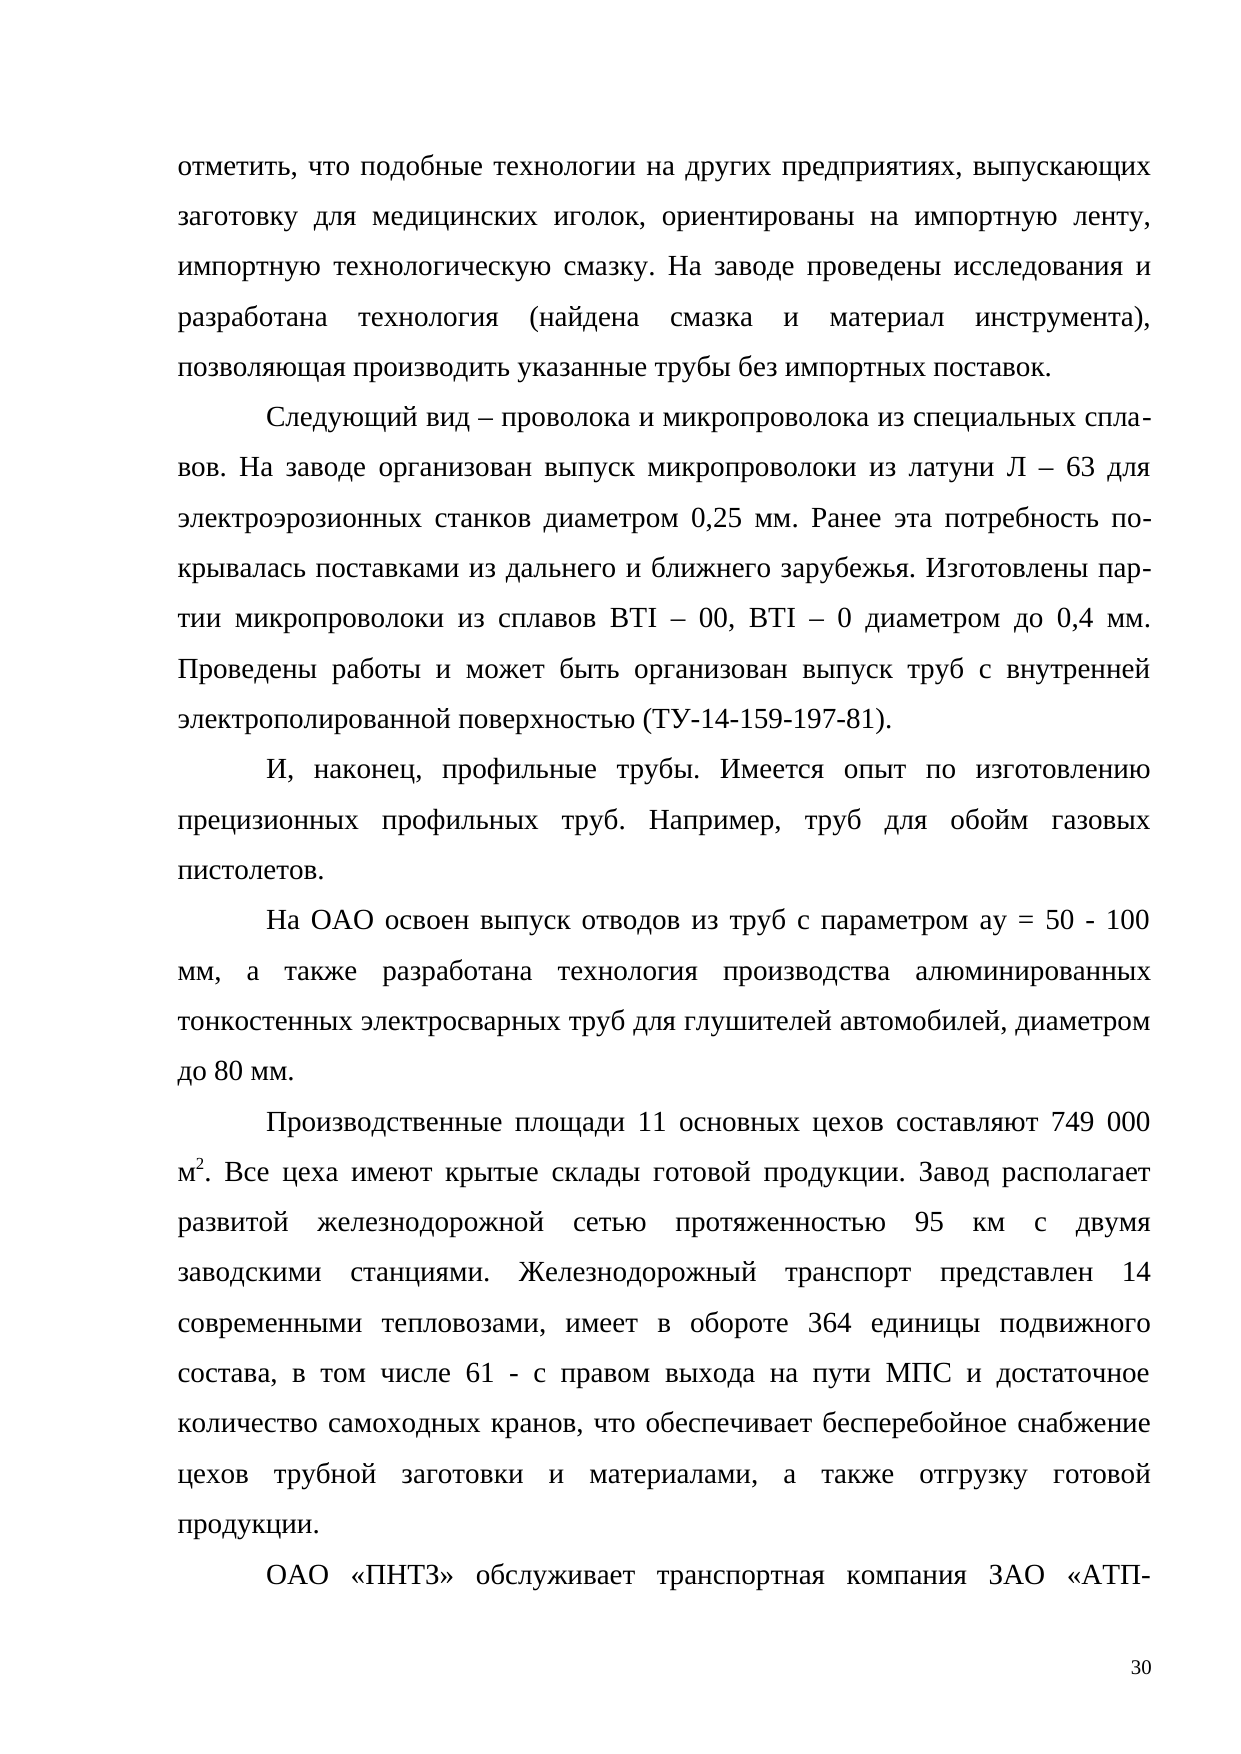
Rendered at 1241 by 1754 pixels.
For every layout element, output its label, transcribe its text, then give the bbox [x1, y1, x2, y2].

text И, наконец, профильные трубы. Имеется опыт по изготовлению прецизионных профильных труб. Например, труб для обойм газовых пистолетов. [177, 751, 1152, 886]
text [177, 1557, 1152, 1591]
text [177, 148, 1152, 382]
text Следующий вид – проволока и микропроволока из специальных сплавов. На заводе организован выпуск микропроволоки из латуни Л – 63 для электроэрозионных станков диаметром 0,25 мм. Ранее эта потребность покрывалась поставками из дальнего и ближнего зарубежья. Изготовлены партии микропроволоки из сплавов ВТI – 00, ВТI – 0 диаметром до 0,4 мм. Проведены работы и может быть организован выпуск труб с внутренней электрополированной поверхностью (ТУ-14-159-197-81). [177, 399, 1152, 735]
text Производственные площади 11 основных цехов составляют 749 000 м2. Все цеха имеют крытые склады готовой продукции. Завод располагает развитой железнодорожной сетью протяженностью 95 км с двумя заводскими станциями. Железнодорожный транспорт представлен 14 современными тепловозами, имеет в обороте 364 единицы подвижного состава, в том числе 61 - с правом выхода на пути МПС и достаточное количество самоходных кранов, что обеспечивает бесперебойное снабжение цехов трубной заготовки и материалами, а также отгрузку готовой продукции. [177, 1104, 1152, 1540]
text На ОАО освоен выпуск отводов из труб с параметром ау = 50 - 100 мм, а также разработана технология производства алюминированных тонкостенных электросварных труб для глушителей автомобилей, диаметром до 80 мм. [177, 902, 1152, 1087]
